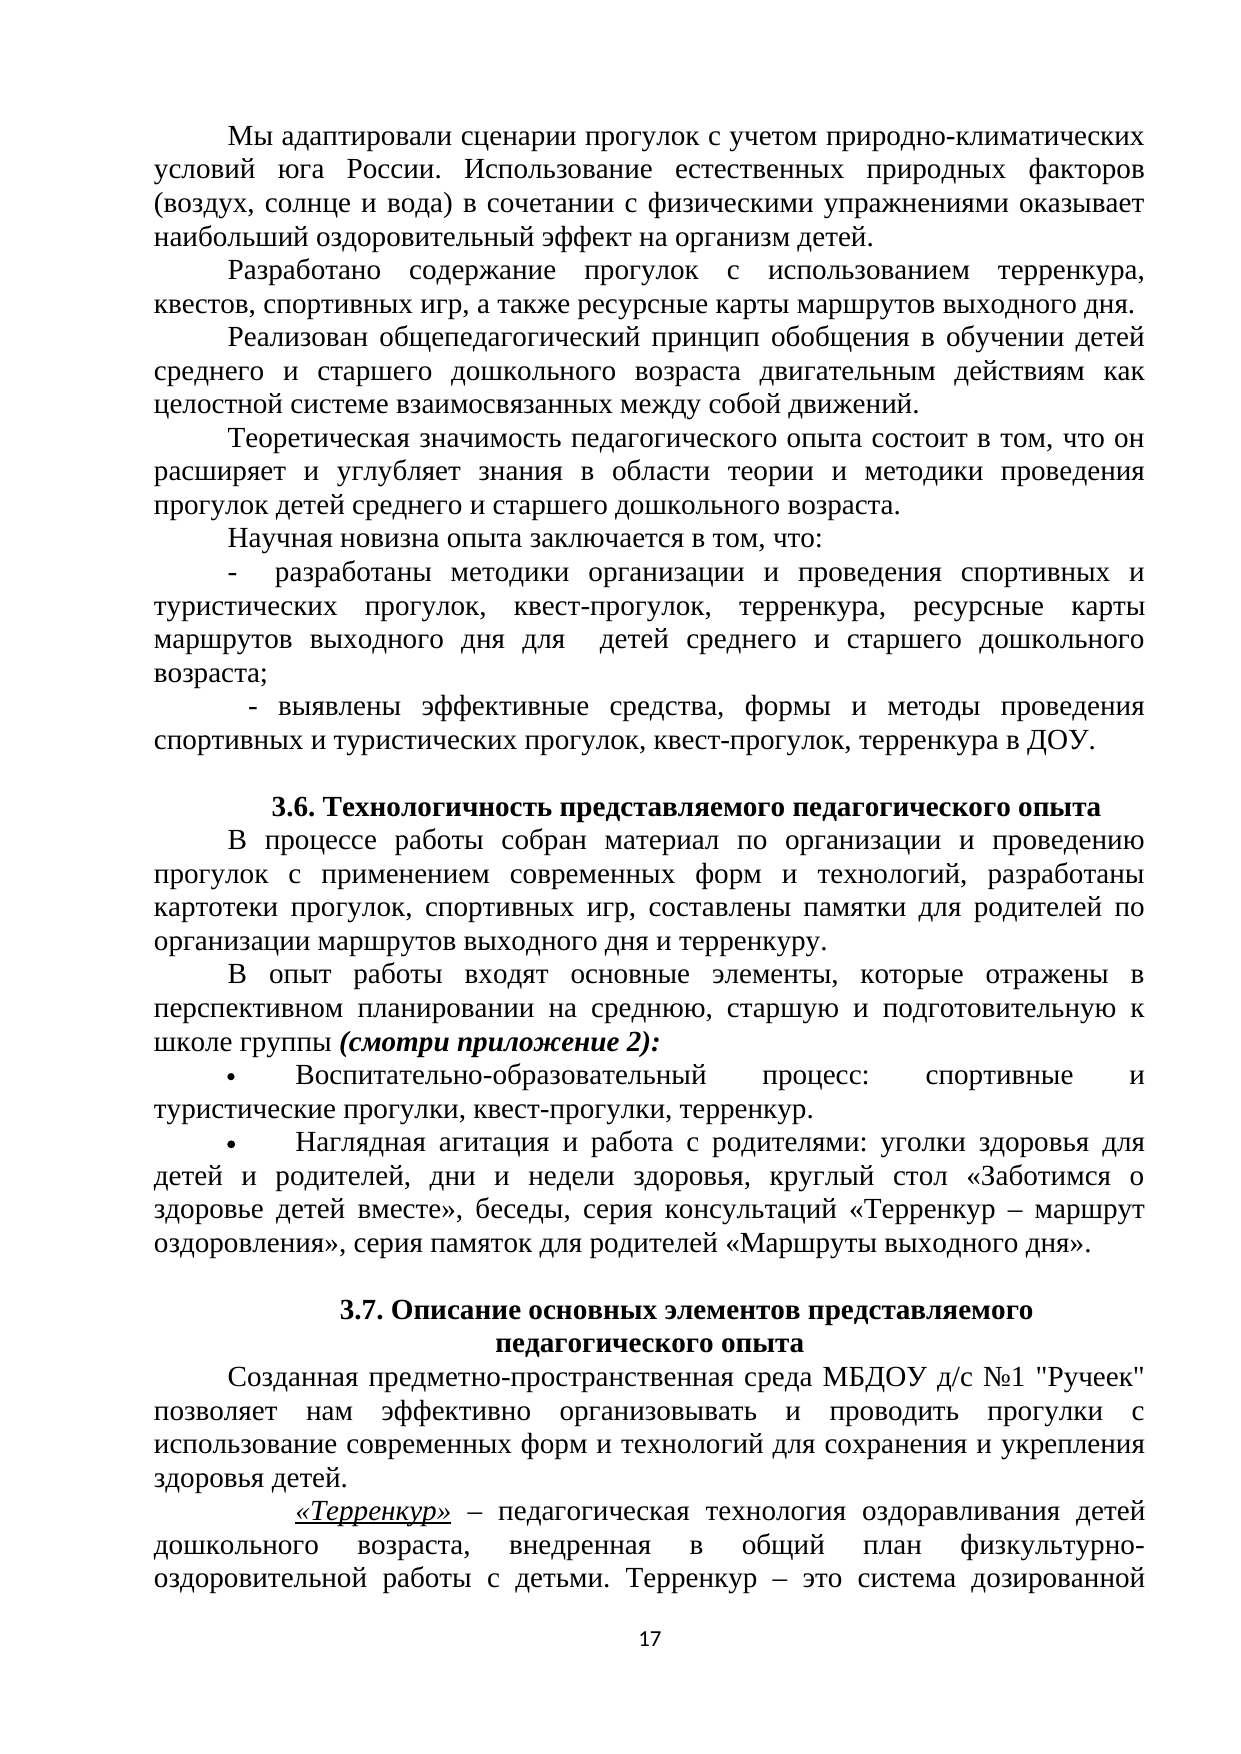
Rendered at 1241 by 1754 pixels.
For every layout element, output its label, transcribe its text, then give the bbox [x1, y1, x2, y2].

text - выявлены эффективные средства, формы и методы проведения спортивных и туристических прогулок, квест-прогулок, терренкура в ДОУ. [154, 688, 1146, 755]
list Наглядная агитация и работа с родителями: уголки здоровья для детей и родителей, дни и недели здоровья, круглый стол «Заботимся о здоровье детей вместе», беседы, серия консультаций «Терренкур – маршрут оздоровления», серия памяток для родителей «Маршруты выходного дня». [154, 1124, 1146, 1258]
text В опыт работы входят основные элементы, которые отражены в перспективном планировании на среднюю, старшую и подготовительную к школе группы (смотри приложение 2): [154, 957, 1146, 1057]
text В процессе работы собран материал по организации и проведению прогулок с применением современных форм и технологий, разработаны картотеки прогулок, спортивных игр, составлены памятки для родителей по организации маршрутов выходного дня и терренкуру. [154, 822, 1146, 957]
text 3.7. Описание основных элементов представляемого педагогического опыта [154, 1292, 1146, 1359]
text Мы адаптировали сценарии прогулок с учетом природно-климатических условий юга России. Использование естественных природных факторов (воздух, солнце и вода) в сочетании с физическими упражнениями оказывает наибольший оздоровительный эффект на организм детей. [154, 118, 1146, 252]
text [154, 1493, 1146, 1594]
text Реализован общепедагогический принцип обобщения в обучении детей среднего и старшего дошкольного возраста двигательным действиям как целостной системе взаимосвязанных между собой движений. [154, 319, 1146, 420]
text - разработаны методики организации и проведения спортивных и туристических прогулок, квест-прогулок, терренкура, ресурсные карты маршрутов выходного дня для детей среднего и старшего дошкольного возраста; [154, 554, 1146, 688]
text Созданная предметно-пространственная среда МБДОУ д/с №1 "Ручеек" позволяет нам эффективно организовывать и проводить прогулки с использование современных форм и технологий для сохранения и укрепления здоровья детей. [154, 1359, 1146, 1493]
text Научная новизна опыта заключается в том, что: [154, 521, 1146, 554]
text Разработано содержание прогулок с использованием терренкура, квестов, спортивных игр, а также ресурсные карты маршрутов выходного дня. [154, 252, 1146, 319]
text Теоретическая значимость педагогического опыта состоит в том, что он расширяет и углубляет знания в области теории и методики проведения прогулок детей среднего и старшего дошкольного возраста. [154, 420, 1146, 521]
list Воспитательно-образовательный процесс: спортивные и туристические прогулки, квест-прогулки, терренкур. [154, 1057, 1146, 1124]
text 3.6. Технологичность представляемого педагогического опыта [154, 789, 1146, 822]
